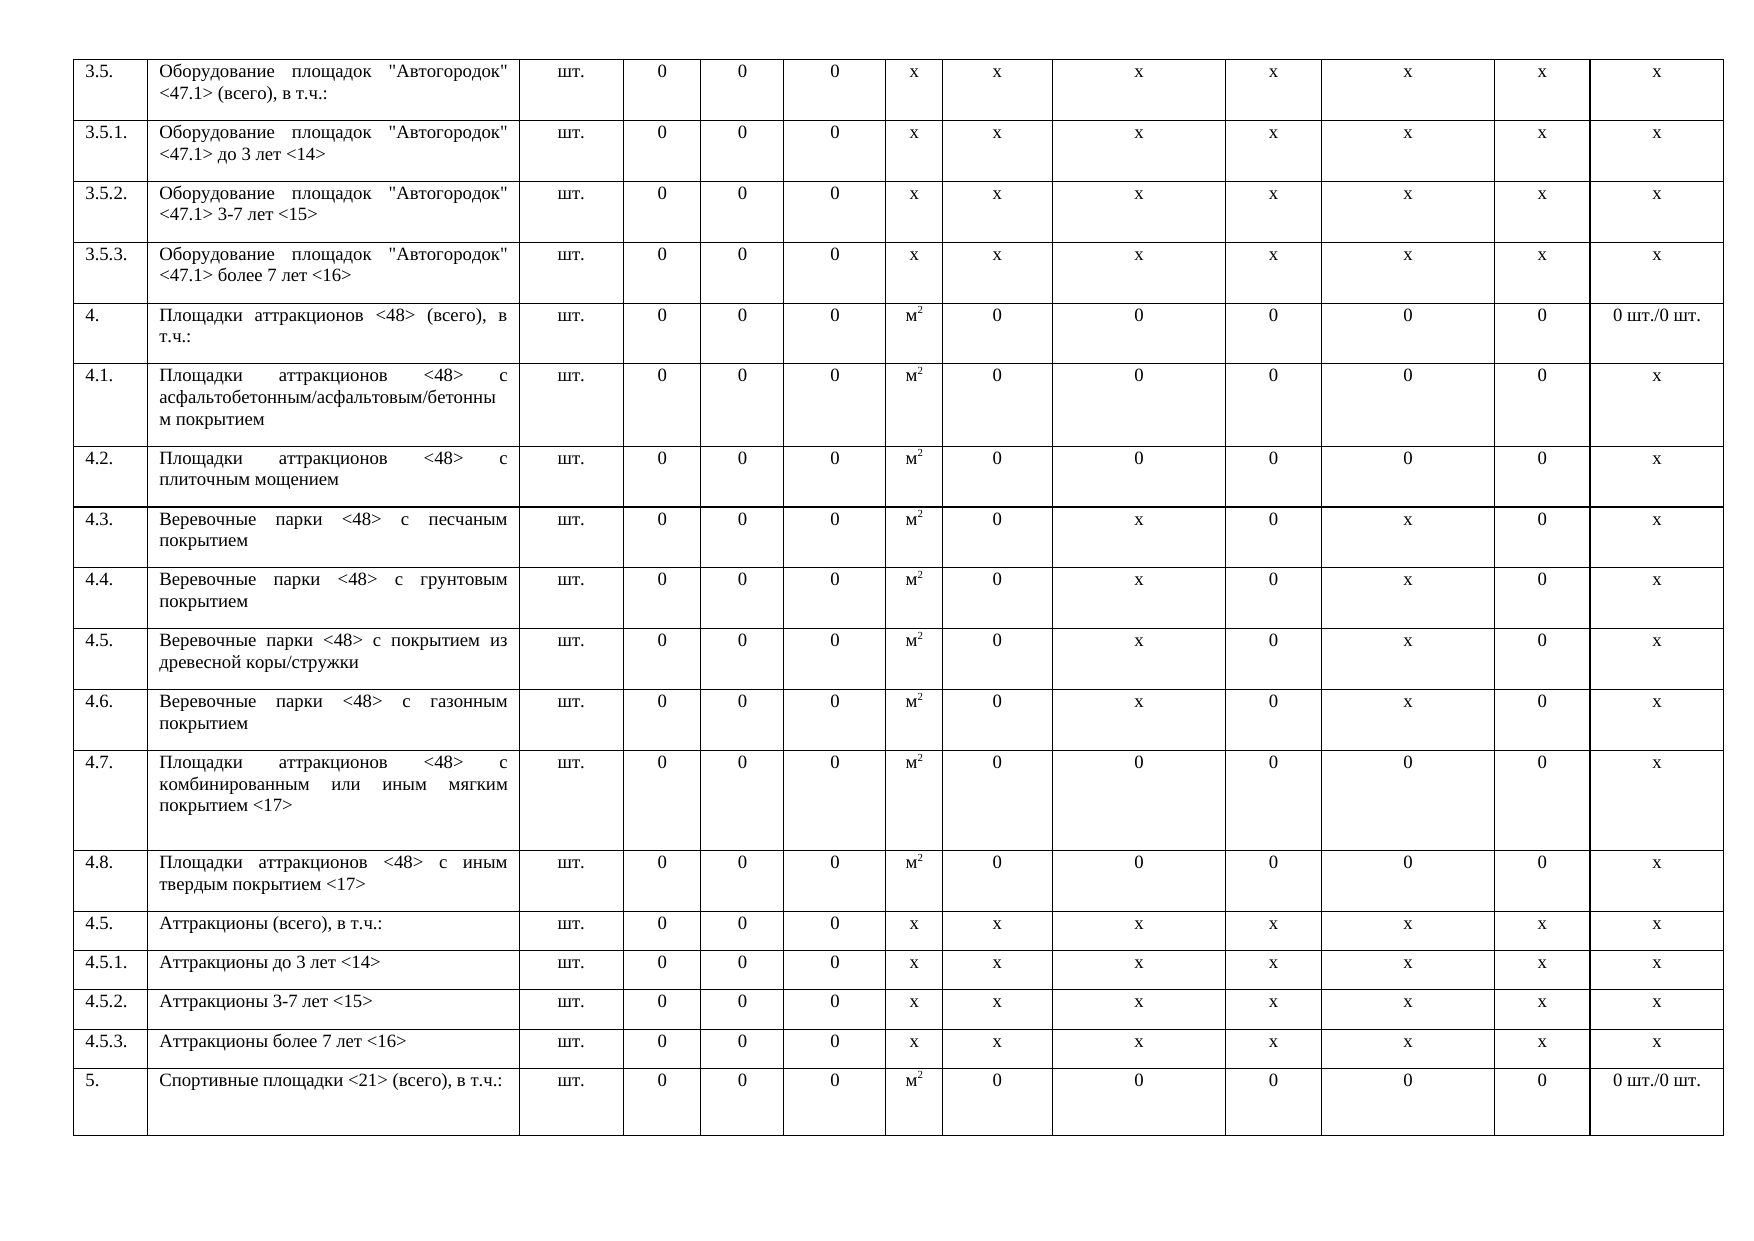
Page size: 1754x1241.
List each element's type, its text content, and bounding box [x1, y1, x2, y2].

table_cell м2 [886, 851, 942, 911]
table_cell 0 [624, 182, 700, 242]
table_cell 0 [624, 629, 700, 689]
table_cell 0 [624, 851, 700, 911]
table_cell 0 [624, 951, 700, 989]
table_cell м2 [886, 629, 942, 689]
table_cell 0 [784, 990, 885, 1028]
table_cell 0 [624, 121, 700, 181]
table_cell шт. [520, 60, 623, 120]
table_cell x [1053, 568, 1225, 628]
table_cell шт. [520, 243, 623, 302]
table_cell x [886, 60, 942, 120]
table_cell Оборудование площадок "Автогородок" <47.1> (всего), в т.ч.: [148, 60, 519, 120]
table_cell 4.5.1. [74, 951, 147, 989]
table_cell x [1226, 60, 1321, 120]
table_cell x [1591, 1030, 1723, 1068]
table_cell 0 [701, 243, 783, 302]
table_cell x [1322, 629, 1494, 689]
table_cell шт. [520, 912, 623, 950]
table_cell 4.4. [74, 568, 147, 628]
table_cell x [1495, 121, 1589, 181]
table_cell Аттракционы до 3 лет <14> [148, 951, 519, 989]
table_cell 0 [624, 751, 700, 850]
table_cell x [1495, 182, 1589, 242]
table_cell Аттракционы 3-7 лет <15> [148, 990, 519, 1028]
table_cell 4.5. [74, 912, 147, 950]
table_cell 0 [1322, 851, 1494, 911]
table_cell x [1053, 121, 1225, 181]
table_cell 0 [1226, 447, 1321, 506]
table_cell 4.5. [74, 629, 147, 689]
table_cell 3.5.3. [74, 243, 147, 302]
table_cell 0 [784, 364, 885, 446]
table_cell 0 [1226, 304, 1321, 363]
table_cell x [886, 121, 942, 181]
table_cell 0 [784, 508, 885, 567]
table_cell x [1322, 121, 1494, 181]
table_cell шт. [520, 1030, 623, 1068]
table_cell x [1495, 951, 1589, 989]
table_cell 0 [784, 568, 885, 628]
table_cell Веревочные парки <48> с песчаным покрытием [148, 508, 519, 567]
table_cell 0 [1226, 851, 1321, 911]
table_cell x [1053, 1030, 1225, 1068]
table_cell 4.6. [74, 690, 147, 750]
table_cell м2 [886, 568, 942, 628]
table_cell 0 [784, 243, 885, 302]
table_cell x [1591, 951, 1723, 989]
table_cell 0 [701, 851, 783, 911]
table_cell 3.5. [74, 60, 147, 120]
table_cell 0 [701, 629, 783, 689]
table_cell x [886, 243, 942, 302]
table_cell x [886, 182, 942, 242]
table_cell 0 [784, 951, 885, 989]
table_cell 0 [943, 447, 1052, 506]
table_cell 0 [1495, 751, 1589, 850]
table_cell 0 [1322, 1069, 1494, 1135]
table_cell шт. [520, 304, 623, 363]
table_cell x [1322, 990, 1494, 1028]
table_cell x [1053, 629, 1225, 689]
table_cell x [886, 951, 942, 989]
table_cell x [1053, 182, 1225, 242]
table_cell Веревочные парки <48> с покрытием из древесной коры/стружки [148, 629, 519, 689]
table_cell x [1053, 990, 1225, 1028]
table_cell x [1226, 912, 1321, 950]
table_cell 0 [784, 447, 885, 506]
table_cell Оборудование площадок "Автогородок" <47.1> до 3 лет <14> [148, 121, 519, 181]
table_cell x [1226, 243, 1321, 302]
table_cell шт. [520, 121, 623, 181]
table_cell x [1322, 951, 1494, 989]
table_cell 4.8. [74, 851, 147, 911]
table_cell x [1591, 851, 1723, 911]
table_cell Веревочные парки <48> с грунтовым покрытием [148, 568, 519, 628]
table_cell x [1322, 60, 1494, 120]
table_cell шт. [520, 508, 623, 567]
table_cell 0 [701, 912, 783, 950]
table_cell 5. [74, 1069, 147, 1135]
table_cell x [1591, 182, 1723, 242]
table_cell 0 [1322, 447, 1494, 506]
table_cell 0 [624, 60, 700, 120]
table_cell 0 [1495, 447, 1589, 506]
table_cell x [1495, 60, 1589, 120]
table_cell шт. [520, 751, 623, 850]
table_cell 0 [1053, 364, 1225, 446]
table_cell 0 [624, 568, 700, 628]
table_cell x [886, 1030, 942, 1068]
table_cell м2 [886, 508, 942, 567]
table_cell 0 [624, 508, 700, 567]
table_cell 4.2. [74, 447, 147, 506]
table_cell x [1226, 121, 1321, 181]
table_cell Оборудование площадок "Автогородок" <47.1> более 7 лет <16> [148, 243, 519, 302]
table_cell x [943, 1030, 1052, 1068]
table_cell 0 шт./0 шт. [1591, 1069, 1723, 1135]
table_cell 0 [1495, 1069, 1589, 1135]
table_cell 0 [701, 1069, 783, 1135]
table_cell x [943, 990, 1052, 1028]
table_cell 0 [624, 1069, 700, 1135]
table_cell x [886, 990, 942, 1028]
table_cell 0 [1053, 304, 1225, 363]
table_cell 0 [943, 1069, 1052, 1135]
table_cell 4.7. [74, 751, 147, 850]
table_cell 0 [1226, 1069, 1321, 1135]
table_cell 0 [701, 182, 783, 242]
table_cell x [1053, 508, 1225, 567]
table_cell 0 [1495, 508, 1589, 567]
table_cell 0 [784, 751, 885, 850]
table_cell x [1591, 568, 1723, 628]
table_cell 4.1. [74, 364, 147, 446]
table_cell Площадки аттракционов <48> с плиточным мощением [148, 447, 519, 506]
table_cell x [943, 60, 1052, 120]
table_cell x [943, 121, 1052, 181]
table_cell 0 [1226, 508, 1321, 567]
table_cell x [1226, 951, 1321, 989]
table_cell x [1053, 951, 1225, 989]
table_cell 0 [784, 851, 885, 911]
table_cell 4.3. [74, 508, 147, 567]
table_cell 0 [943, 508, 1052, 567]
table_cell шт. [520, 364, 623, 446]
table_cell 0 [1053, 751, 1225, 850]
table_cell 0 [624, 1030, 700, 1068]
table_cell 0 [1495, 364, 1589, 446]
table_cell 0 [1226, 751, 1321, 850]
table_cell 0 [943, 304, 1052, 363]
table_cell x [1322, 243, 1494, 302]
table_cell 0 шт./0 шт. [1591, 304, 1723, 363]
table_cell 0 [1495, 851, 1589, 911]
table_cell Площадки аттракционов <48> с асфальтобетонным/асфальтовым/бетонным покрытием [148, 364, 519, 446]
table_cell Площадки аттракционов <48> (всего), в т.ч.: [148, 304, 519, 363]
table_cell x [1591, 121, 1723, 181]
table_cell Площадки аттракционов <48> с иным твердым покрытием <17> [148, 851, 519, 911]
table_cell 0 [1322, 304, 1494, 363]
table_cell 0 [784, 690, 885, 750]
table_cell x [1226, 182, 1321, 242]
table_cell x [1322, 508, 1494, 567]
table_cell x [1053, 60, 1225, 120]
table_cell шт. [520, 990, 623, 1028]
table_cell x [943, 951, 1052, 989]
table_cell 0 [784, 1030, 885, 1068]
table_cell 4.5.3. [74, 1030, 147, 1068]
table_cell x [1322, 1030, 1494, 1068]
table_cell Площадки аттракционов <48> с комбинированным или иным мягким покрытием <17> [148, 751, 519, 850]
table_cell 0 [784, 60, 885, 120]
table_cell м2 [886, 304, 942, 363]
table_cell шт. [520, 851, 623, 911]
table_cell x [1226, 1030, 1321, 1068]
table_cell x [1495, 1030, 1589, 1068]
table_cell x [1053, 690, 1225, 750]
table_cell 0 [1226, 364, 1321, 446]
table_cell шт. [520, 951, 623, 989]
table_cell x [1591, 243, 1723, 302]
table_cell 4.5.2. [74, 990, 147, 1028]
table_cell x [886, 912, 942, 950]
table_cell x [1053, 912, 1225, 950]
table_cell 0 [1226, 568, 1321, 628]
table_cell x [1053, 243, 1225, 302]
table_cell 0 [784, 629, 885, 689]
table_cell 0 [1053, 851, 1225, 911]
table_cell x [1495, 243, 1589, 302]
table_cell x [1591, 690, 1723, 750]
table_cell x [1591, 751, 1723, 850]
table_cell 0 [784, 182, 885, 242]
table_cell 3.5.1. [74, 121, 147, 181]
table_cell 0 [701, 990, 783, 1028]
table_cell x [1591, 990, 1723, 1028]
table_cell 0 [943, 364, 1052, 446]
table_cell x [1591, 364, 1723, 446]
table_cell 0 [1053, 447, 1225, 506]
table_cell 0 [1053, 1069, 1225, 1135]
table_cell шт. [520, 690, 623, 750]
table_cell 0 [943, 851, 1052, 911]
table_cell 0 [784, 304, 885, 363]
table_cell 0 [1495, 629, 1589, 689]
table_cell 0 [943, 751, 1052, 850]
table_cell 0 [624, 690, 700, 750]
table_cell 0 [701, 364, 783, 446]
table_cell 0 [624, 990, 700, 1028]
table_cell 0 [624, 912, 700, 950]
table_cell 0 [943, 629, 1052, 689]
table_cell x [1591, 508, 1723, 567]
table_cell Спортивные площадки <21> (всего), в т.ч.: [148, 1069, 519, 1135]
table_cell м2 [886, 751, 942, 850]
table_cell x [1322, 568, 1494, 628]
table_cell x [1226, 990, 1321, 1028]
table_cell x [1591, 629, 1723, 689]
table_cell шт. [520, 568, 623, 628]
table_cell шт. [520, 447, 623, 506]
table_cell x [1322, 690, 1494, 750]
table_cell 0 [1226, 690, 1321, 750]
table_cell 0 [784, 121, 885, 181]
table_cell шт. [520, 182, 623, 242]
table_cell x [943, 182, 1052, 242]
table_cell м2 [886, 364, 942, 446]
table_cell 0 [701, 568, 783, 628]
table_cell 0 [1495, 690, 1589, 750]
table_cell 0 [784, 912, 885, 950]
table_cell 0 [701, 60, 783, 120]
table_cell 0 [1495, 304, 1589, 363]
table_cell 0 [1495, 568, 1589, 628]
table_cell Оборудование площадок "Автогородок" <47.1> 3-7 лет <15> [148, 182, 519, 242]
table_cell шт. [520, 629, 623, 689]
table_cell 0 [701, 447, 783, 506]
table_cell x [1322, 182, 1494, 242]
table_cell 0 [624, 447, 700, 506]
table_cell 0 [1322, 751, 1494, 850]
table_cell Аттракционы (всего), в т.ч.: [148, 912, 519, 950]
table_cell м2 [886, 690, 942, 750]
table_cell 0 [943, 690, 1052, 750]
table_cell x [1495, 990, 1589, 1028]
table_cell 0 [701, 121, 783, 181]
table_cell 3.5.2. [74, 182, 147, 242]
table_cell 0 [701, 951, 783, 989]
table_cell x [943, 243, 1052, 302]
table_cell 0 [624, 364, 700, 446]
table_cell Веревочные парки <48> с газонным покрытием [148, 690, 519, 750]
table_cell 0 [701, 1030, 783, 1068]
table_cell 0 [1226, 629, 1321, 689]
table_cell 0 [784, 1069, 885, 1135]
table_cell 0 [701, 304, 783, 363]
table_cell 0 [701, 690, 783, 750]
table_cell x [1591, 912, 1723, 950]
table_cell x [943, 912, 1052, 950]
table_cell x [1591, 60, 1723, 120]
table_cell Аттракционы более 7 лет <16> [148, 1030, 519, 1068]
table_cell м2 [886, 1069, 942, 1135]
table_cell шт. [520, 1069, 623, 1135]
table_cell x [1591, 447, 1723, 506]
table_cell 0 [624, 304, 700, 363]
table_cell 0 [624, 243, 700, 302]
table_cell м2 [886, 447, 942, 506]
table_cell 0 [943, 568, 1052, 628]
table_cell 4. [74, 304, 147, 363]
table_cell 0 [1322, 364, 1494, 446]
table_cell 0 [701, 751, 783, 850]
table_cell x [1495, 912, 1589, 950]
table_cell x [1322, 912, 1494, 950]
table_cell 0 [701, 508, 783, 567]
